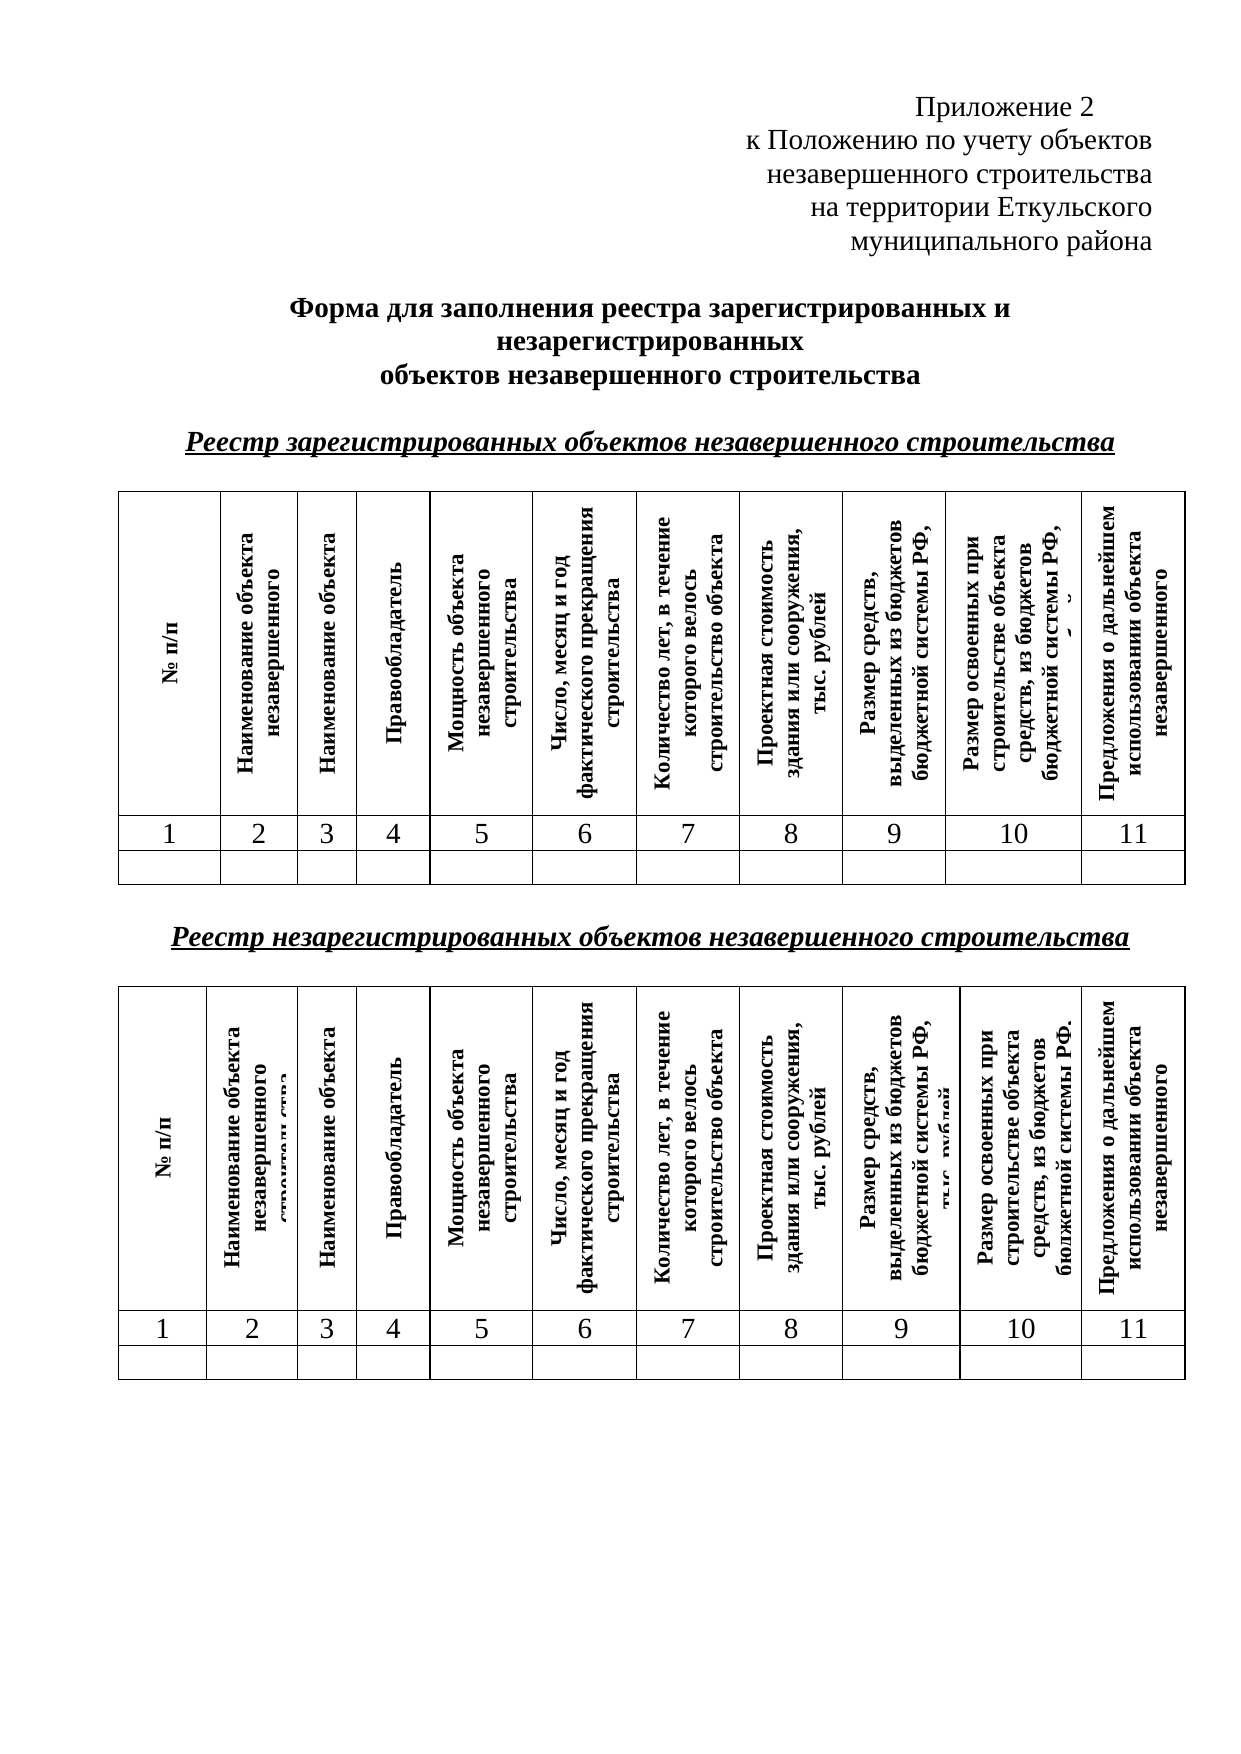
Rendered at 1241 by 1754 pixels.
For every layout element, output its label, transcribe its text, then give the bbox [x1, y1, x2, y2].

table_cell [207, 1346, 297, 1379]
table_cell 4 [357, 1311, 429, 1344]
table_cell 8 [740, 1311, 842, 1344]
text Форма для заполнения реестра зарегистрированных и незарегистрированных [148, 290, 1152, 357]
table_header Предложения о дальнейшем использовании объекта незавершенного строительства [1082, 492, 1184, 815]
table_header Мощность объекта незавершенного строительства [431, 987, 532, 1310]
table_header Количество лет, в течение которого велось строительство объекта [637, 492, 739, 815]
table_cell 6 [533, 816, 636, 850]
table_header Размер освоенных при строительстве объекта средств, из бюджетов бюджетной системы РФ, тыс. рублей [946, 492, 1081, 815]
text объектов незавершенного строительства [148, 357, 1152, 391]
table_header Предложения о дальнейшем использовании объекта незавершенного строительства [1082, 987, 1184, 1310]
table_cell [961, 1346, 1081, 1379]
table_cell [533, 851, 636, 884]
table_cell 2 [221, 816, 297, 850]
table_header Мощность объекта незавершенного строительства [431, 492, 532, 815]
table_cell 2 [207, 1311, 297, 1344]
table_cell [119, 851, 220, 884]
table_cell 4 [357, 816, 429, 850]
text на территории Еткульского [148, 189, 1152, 223]
table_cell [740, 851, 842, 884]
table_cell 11 [1082, 816, 1184, 850]
table_cell [357, 1346, 429, 1379]
table_cell 5 [431, 816, 532, 850]
table_header Наименование объекта незавершенного строительства [207, 987, 297, 1310]
table_header Наименование объекта [298, 987, 356, 1310]
text Реестр зарегистрированных объектов незавершенного строительства [148, 424, 1152, 458]
table_cell [119, 1346, 206, 1379]
table_cell [357, 851, 429, 884]
table_cell [1082, 1346, 1184, 1379]
text к Положению по учету объектов [148, 122, 1152, 156]
table_cell [843, 851, 945, 884]
table_cell 10 [946, 816, 1081, 850]
table_cell [431, 851, 532, 884]
table_cell 11 [1082, 1311, 1184, 1344]
table_cell [431, 1346, 532, 1379]
table_cell 1 [119, 816, 220, 850]
table_cell [637, 1346, 739, 1379]
table_cell 8 [740, 816, 842, 850]
table_header Число, месяц и год фактического прекращения строительства [533, 492, 636, 815]
text муниципального района [148, 223, 1152, 256]
table_header Правообладатель [357, 987, 429, 1310]
table_header Проектная стоимость здания или сооружения, тыс. рублей [740, 492, 842, 815]
table_header Количество лет, в течение которого велось строительство объекта [637, 987, 739, 1310]
table_header Размер освоенных при строительстве объекта средств, из бюджетов бюджетной системы РФ, тыс. рублей [961, 987, 1081, 1310]
table_header Число, месяц и год фактического прекращения строительства [533, 987, 636, 1310]
table_cell 10 [961, 1311, 1081, 1344]
table_cell [637, 851, 739, 884]
table_cell 6 [533, 1311, 636, 1344]
table_cell [843, 1346, 959, 1379]
table_cell 3 [298, 1311, 356, 1344]
table_cell [221, 851, 297, 884]
table_cell 9 [843, 1311, 959, 1344]
table_cell 9 [843, 816, 945, 850]
table_cell 7 [637, 1311, 739, 1344]
text Реестр незарегистрированных объектов незавершенного строительства [148, 919, 1152, 952]
table_cell [298, 1346, 356, 1379]
table_cell 3 [298, 816, 356, 850]
table_header № п/п [119, 492, 220, 815]
table_header Проектная стоимость здания или сооружения, тыс. рублей [740, 987, 842, 1310]
table_header Наименование объекта [298, 492, 356, 815]
table_cell 1 [119, 1311, 206, 1344]
table_header Правообладатель [357, 492, 429, 815]
table_cell [946, 851, 1081, 884]
text Приложение 2 [856, 89, 1152, 122]
table_cell [533, 1346, 636, 1379]
table_cell [1082, 851, 1184, 884]
table_cell 7 [637, 816, 739, 850]
table_cell [740, 1346, 842, 1379]
text незавершенного строительства [148, 156, 1152, 189]
table_header Размер средств, выделенных из бюджетов бюджетной системы РФ, тыс. рублей [843, 987, 959, 1310]
table_header Наименование объекта незавершенного строительства [221, 492, 297, 815]
table_header № п/п [119, 987, 206, 1310]
table_header Размер средств, выделенных из бюджетов бюджетной системы РФ, тыс. рублей [843, 492, 945, 815]
table_cell [298, 851, 356, 884]
table_cell 5 [431, 1311, 532, 1344]
